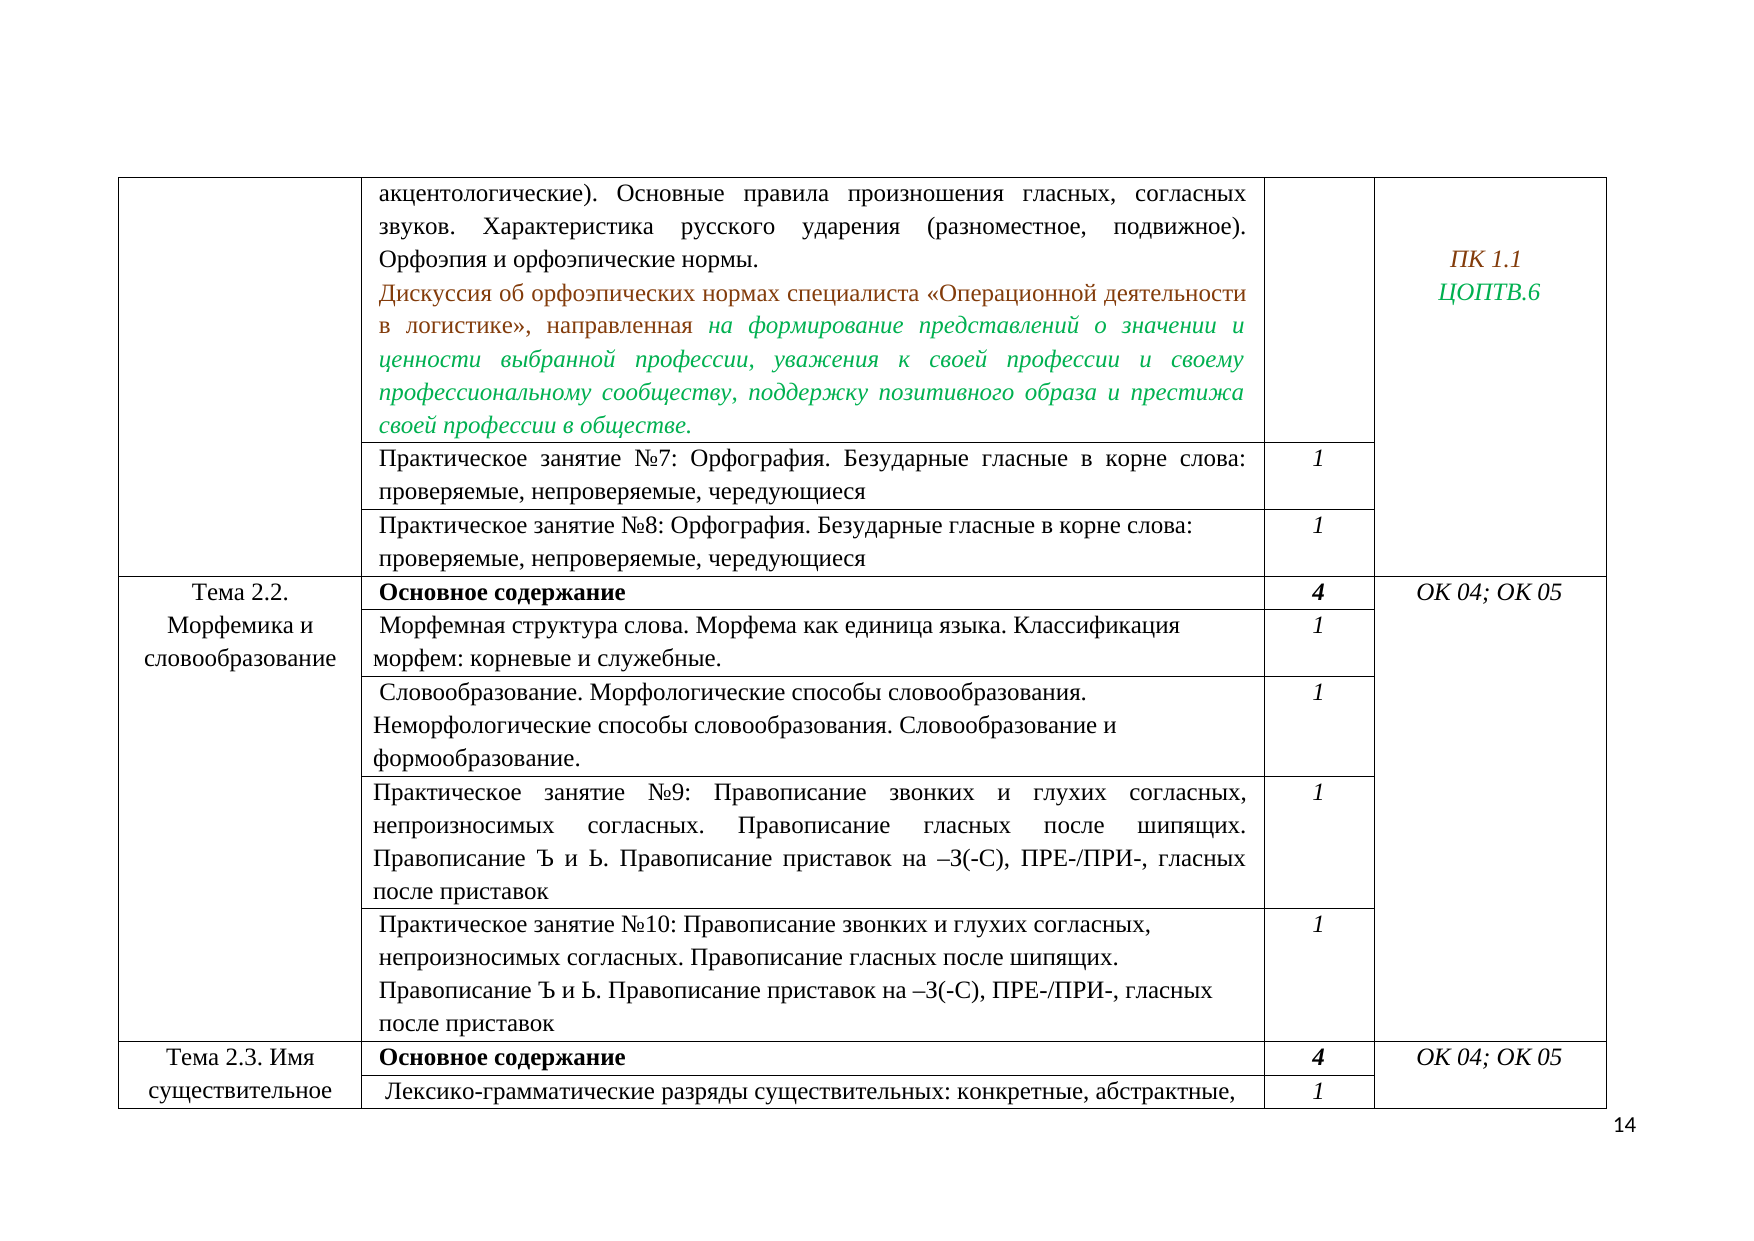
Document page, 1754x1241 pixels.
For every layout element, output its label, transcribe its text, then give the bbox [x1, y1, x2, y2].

table_cell 4 [1265, 1042, 1374, 1075]
table_cell Словообразование. Морфологические способы словообразования. Неморфологические способы словообразования. Словообразование и формообразование. [362, 677, 1264, 776]
table_cell ОК 04; ОК 05 [1375, 577, 1606, 1041]
table_cell Практическое занятие №9: Правописание звонких и глухих согласных, непроизносимых согласных. Правописание гласных после шипящих. Правописание Ъ и Ь. Правописание приставок на –З(-С), ПРЕ-/ПРИ-, гласных после приставок [362, 777, 1264, 908]
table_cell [362, 178, 1264, 442]
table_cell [362, 1076, 1264, 1108]
table_cell Морфемная структура слова. Морфема как единица языка. Классификация морфем: корневые и служебные. [362, 610, 1264, 676]
table_cell Тема 2.2. Морфемика и словообразование [119, 577, 361, 1041]
table_cell Практическое занятие №8: Орфография. Безударные гласные в корне слова: проверяемые, непроверяемые, чередующиеся [362, 510, 1264, 576]
table_cell 4 [1265, 577, 1374, 609]
table_cell 1 [1265, 610, 1374, 676]
table_cell 1 [1265, 677, 1374, 776]
table_cell Основное содержание [362, 1042, 1264, 1075]
table_cell 1 [1265, 777, 1374, 908]
table_cell 1 [1265, 443, 1374, 509]
table_cell 1 [1265, 510, 1374, 576]
table_cell ОК 04; ОК 05 [1375, 1042, 1606, 1108]
table_cell Основное содержание [362, 577, 1264, 609]
table_cell Практическое занятие №10: Правописание звонких и глухих согласных, непроизносимых согласных. Правописание гласных после шипящих. Правописание Ъ и Ь. Правописание приставок на –З(-С), ПРЕ-/ПРИ-, гласных после приставок [362, 909, 1264, 1041]
table_cell 1 [1265, 1076, 1374, 1108]
table_cell Тема 2.3. Имя существительное как часть речи. [119, 1042, 361, 1108]
table_cell Практическое занятие №7: Орфография. Безударные гласные в корне слова: проверяемые, непроверяемые, чередующиеся [362, 443, 1264, 509]
table_cell 1 [1265, 178, 1374, 442]
table_cell 1 [1265, 909, 1374, 1041]
